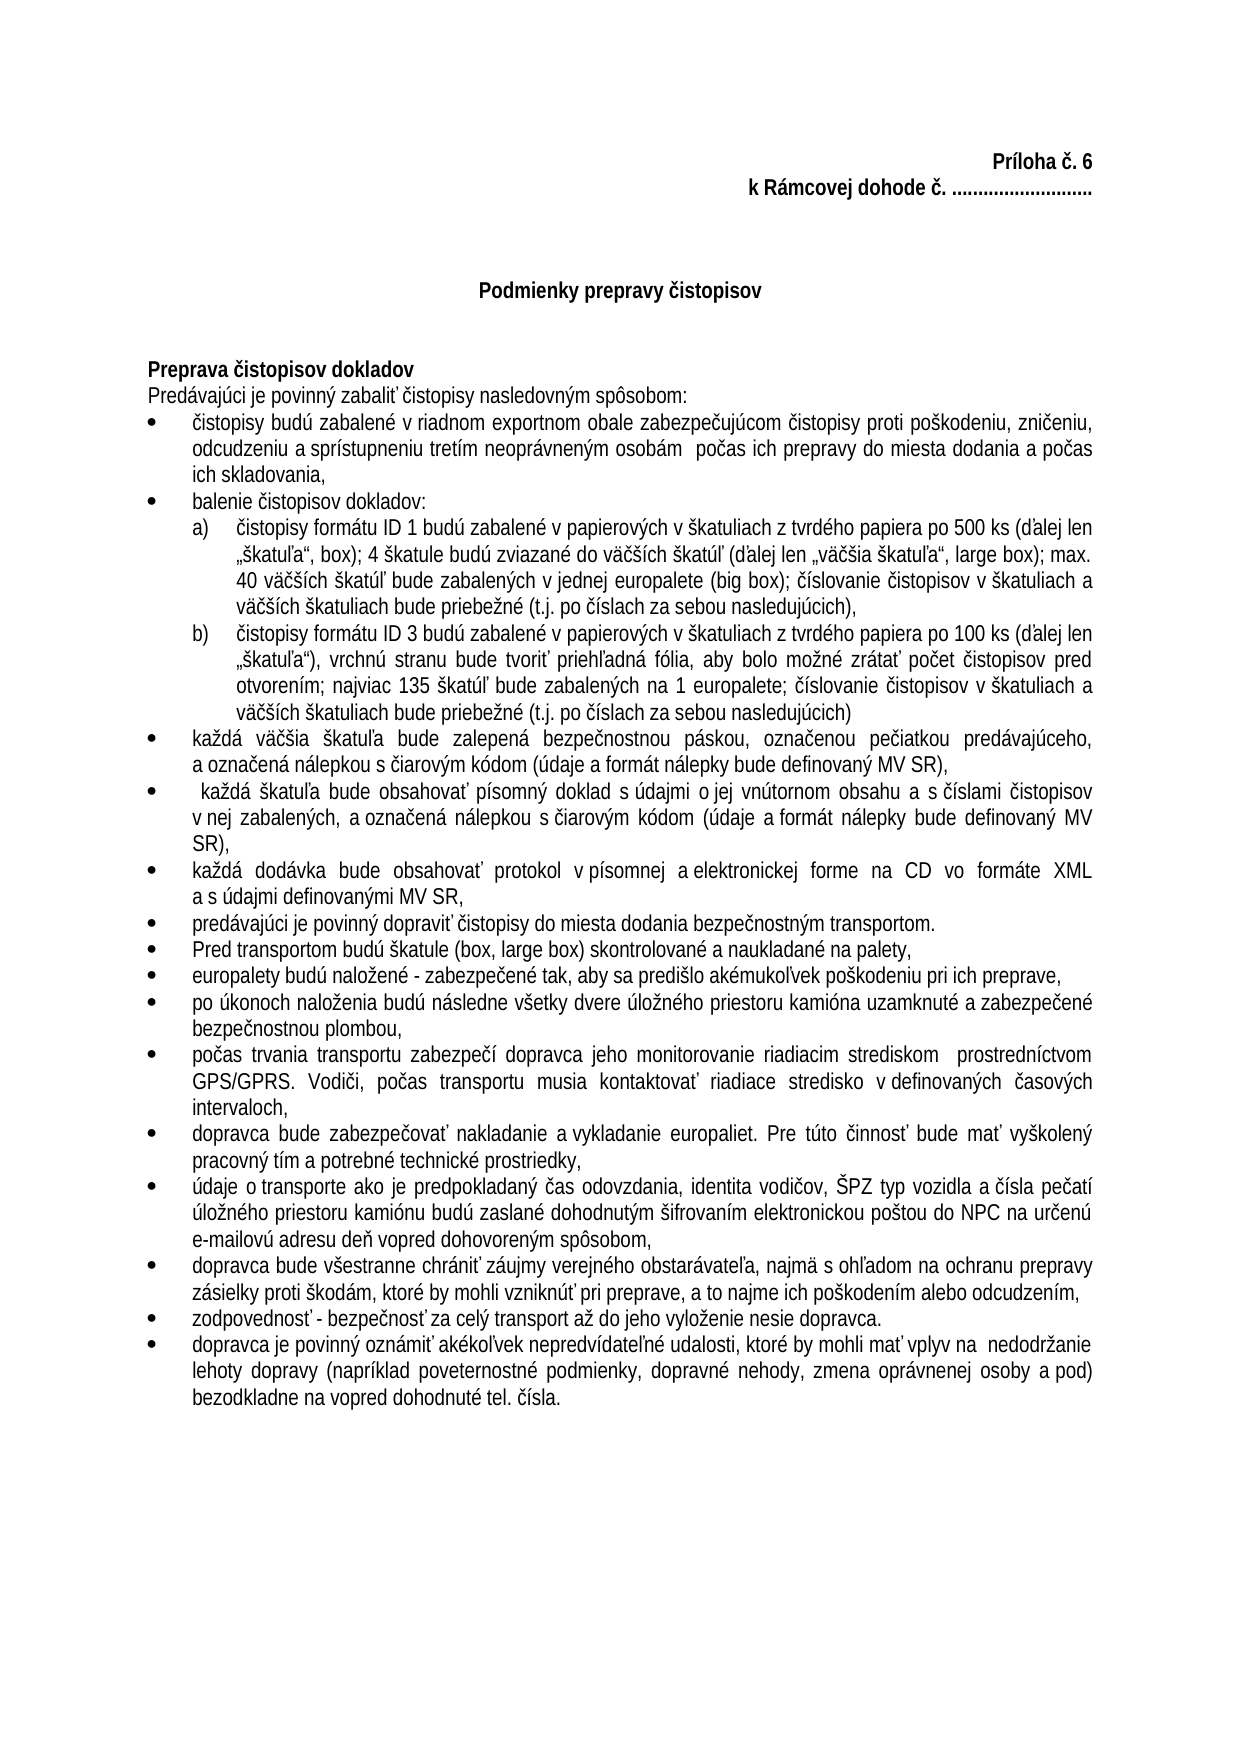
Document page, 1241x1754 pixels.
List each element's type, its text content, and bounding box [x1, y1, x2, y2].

list Pred transportom budú škatule (box, large box) skontrolované a naukladané na palety, [148, 936, 1093, 962]
list predávajúci je povinný dopraviť čistopisy do miesta dodania bezpečnostným transportom. [148, 909, 1093, 936]
list čistopisy formátu ID 3 budú zabalené v papierových v škatuliach z tvrdého papiera po 100 ks (ďalej len „škatuľa“), vrchnú stranu bude tvoriť priehľadná fólia, aby bolo možné zrátať počet čistopisov pred otvorením; najviac 135 škatúľ bude zabalených na 1 europalete; číslovanie čistopisov v škatuliach a väčších škatuliach bude priebežné (t.j. po číslach za sebou nasledujúcich) [192, 619, 1093, 725]
list dopravca bude zabezpečovať nakladanie a vykladanie europaliet. Pre túto činnosť bude mať vyškolený pracovný tím a potrebné technické prostriedky, [148, 1120, 1093, 1173]
text Príloha č. 6 [148, 148, 1093, 174]
list každá dodávka bude obsahovať protokol v písomnej a elektronickej forme na CD vo formáte XML a s údajmi definovanými MV SR, [148, 857, 1093, 909]
text Preprava čistopisov dokladov [148, 356, 1093, 382]
list zodpovednosť - bezpečnosť za celý transport až do jeho vyloženie nesie dopravca. [148, 1305, 1093, 1331]
list každá väčšia škatuľa bude zalepená bezpečnostnou páskou, označenou pečiatkou predávajúceho, a označená nálepkou s čiarovým kódom (údaje a formát nálepky bude definovaný MV SR), [148, 725, 1093, 778]
text k Rámcovej dohode č. ........................... [148, 174, 1093, 200]
list balenie čistopisov dokladov: [148, 488, 1093, 514]
text Podmienky prepravy čistopisov [148, 277, 1093, 303]
list každá škatuľa bude obsahovať písomný doklad s údajmi o jej vnútornom obsahu a s číslami čistopisov v nej zabalených, a označená nálepkou s čiarovým kódom (údaje a formát nálepky bude definovaný MV SR), [148, 778, 1093, 857]
list po úkonoch naloženia budú následne všetky dvere úložného priestoru kamióna uzamknuté a zabezpečené bezpečnostnou plombou, [148, 988, 1093, 1041]
list údaje o transporte ako je predpokladaný čas odovzdania, identita vodičov, ŠPZ typ vozidla a čísla pečatí úložného priestoru kamiónu budú zaslané dohodnutým šifrovaním elektronickou poštou do NPC na určenú e-mailovú adresu deň vopred dohovoreným spôsobom, [148, 1173, 1093, 1252]
list dopravca bude všestranne chrániť záujmy verejného obstarávateľa, najmä s ohľadom na ochranu prepravy zásielky proti škodám, ktoré by mohli vzniknúť pri preprave, a to najme ich poškodením alebo odcudzením, [148, 1252, 1093, 1305]
list čistopisy formátu ID 1 budú zabalené v papierových v škatuliach z tvrdého papiera po 500 ks (ďalej len „škatuľa“, box); 4 škatule budú zviazané do väčších škatúľ (ďalej len „väčšia škatuľa“, large box); max. 40 väčších škatúľ bude zabalených v jednej europalete (big box); číslovanie čistopisov v škatuliach a väčších škatuliach bude priebežné (t.j. po číslach za sebou nasledujúcich), [192, 514, 1093, 619]
list dopravca je povinný oznámiť akékoľvek nepredvídateľné udalosti, ktoré by mohli mať vplyv na nedodržanie lehoty dopravy (napríklad poveternostné podmienky, dopravné nehody, zmena oprávnenej osoby a pod) bezodkladne na vopred dohodnuté tel. čísla. [148, 1331, 1093, 1410]
list počas trvania transportu zabezpečí dopravca jeho monitorovanie riadiacim strediskom prostredníctvom GPS/GPRS. Vodiči, počas transportu musia kontaktovať riadiace stredisko v definovaných časových intervaloch, [148, 1041, 1093, 1120]
list europalety budú naložené - zabezpečené tak, aby sa predišlo akémukoľvek poškodeniu pri ich preprave, [148, 962, 1093, 988]
list čistopisy budú zabalené v riadnom exportnom obale zabezpečujúcom čistopisy proti poškodeniu, zničeniu, odcudzeniu a sprístupneniu tretím neoprávneným osobám počas ich prepravy do miesta dodania a počas ich skladovania, [148, 409, 1093, 488]
text Predávajúci je povinný zabaliť čistopisy nasledovným spôsobom: [148, 382, 1093, 409]
